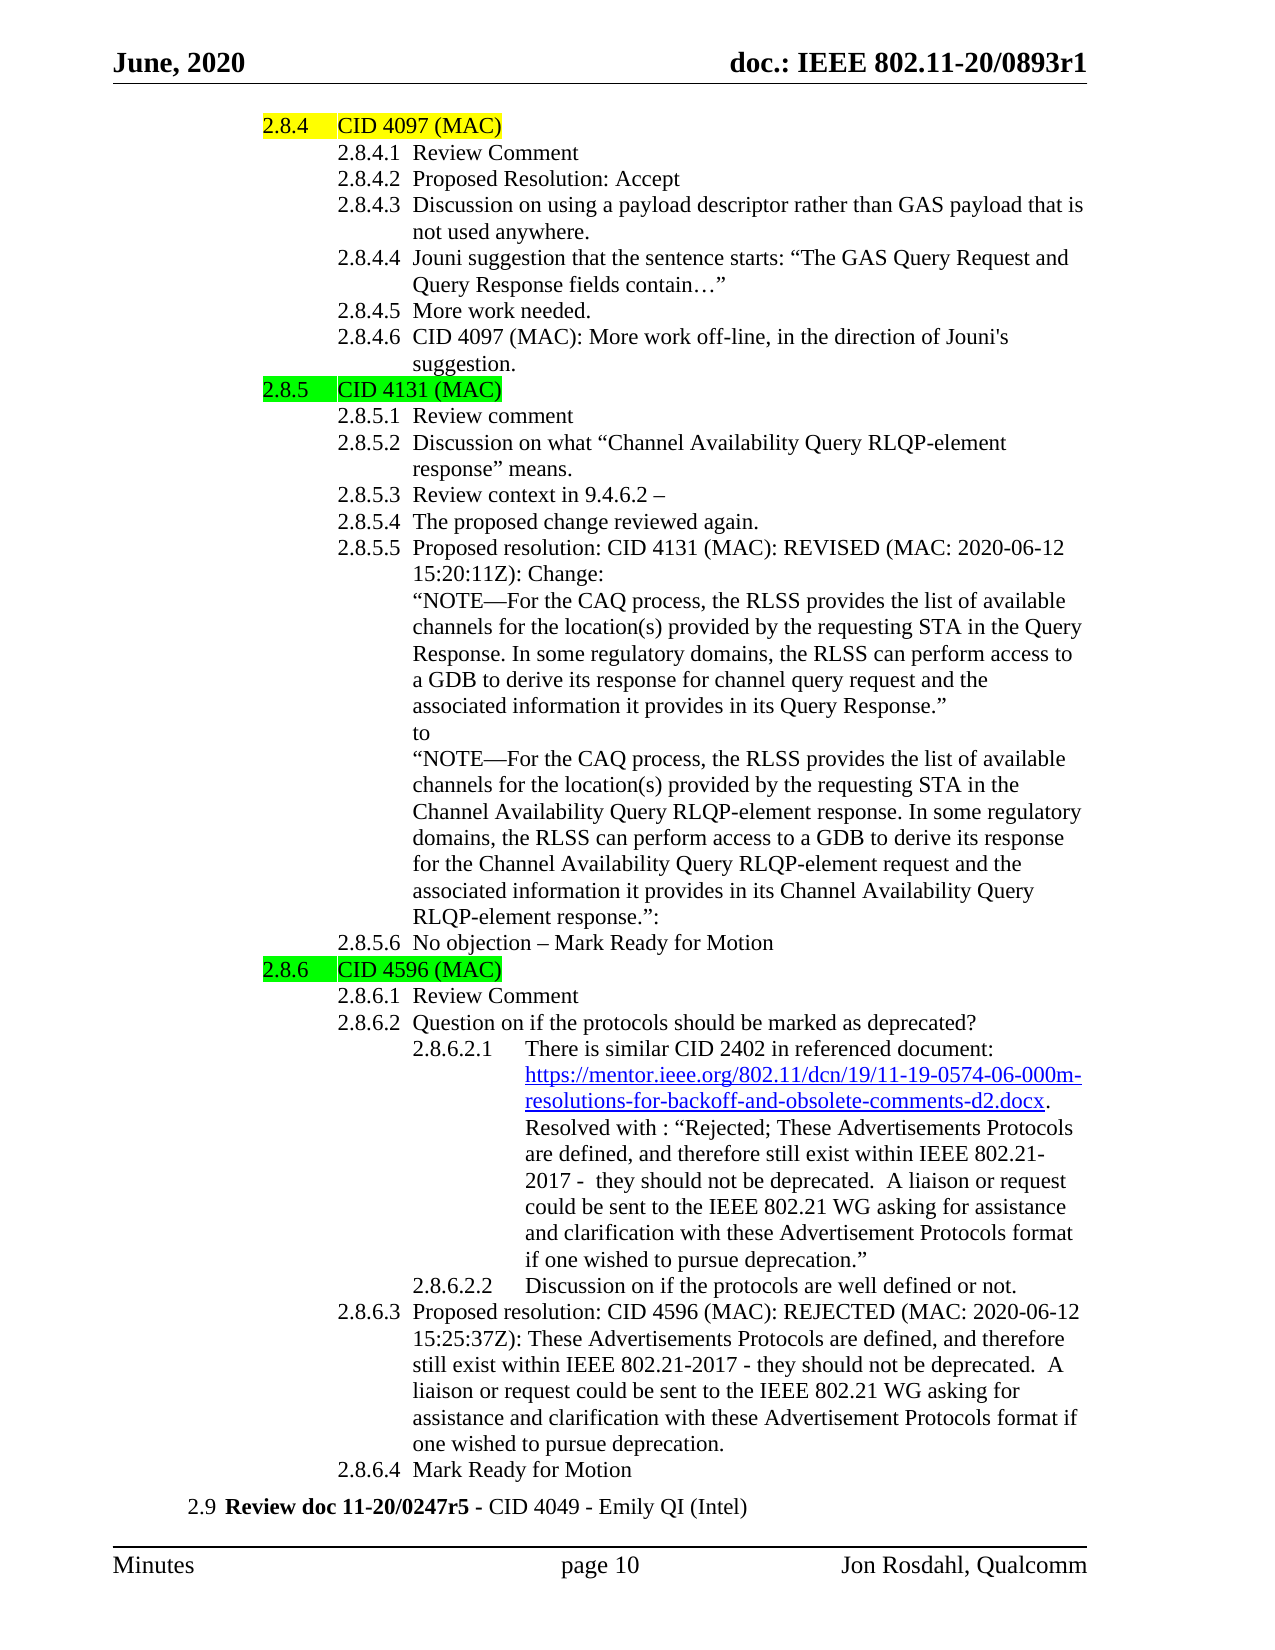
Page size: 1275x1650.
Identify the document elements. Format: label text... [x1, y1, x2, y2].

list Proposed resolution: CID 4596 (MAC): REJECTED (MAC: 2020-06-12 15:25:37Z): These Advertisements Protocols are defined, and therefore still exist within IEEE 802.21-2017 - they should not be deprecated. A liaison or request could be sent to the IEEE 802.21 WG asking for assistance and clarification with these Advertisement Protocols format if one wished to pursue deprecation. [337, 1351, 1087, 1509]
list CID 4097 (MAC) [502, 165, 1087, 192]
list Review comment [337, 455, 1087, 481]
list There is similar CID 2402 in referenced document: https://mentor.ieee.org/802.11/dcn/19/11-19-0574-06-000m-resolutions-for-backoff-and-obsolete-comments-d2.docx. Resolved with : “Rejected; These Advertisements Protocols are defined, and therefore still exist within IEEE 802.21-2017 - they should not be deprecated. A liaison or request could be sent to the IEEE 802.21 WG asking for assistance and clarification with these Advertisement Protocols format if one wished to pursue deprecation.” [412, 1088, 1087, 1325]
list Question on if the protocols should be marked as deprecated? [337, 1061, 1087, 1088]
list CID 4596 (MAC) [262, 1008, 1087, 1035]
list Review Comment [337, 192, 1087, 218]
text “NOTE—For the CAQ process, the RLSS provides the list of available channels for the location(s) provided by the requesting STA in the Channel Availability Query RLQP-element response. In some regulatory domains, the RLSS can perform access to a GDB to derive its response for the Channel Availability Query RLQP-element request and the associated information it provides in its Channel Availability Query RLQP-element response.”: [412, 798, 1087, 982]
list Proposed Resolution: Accept [337, 218, 1087, 244]
text “NOTE—For the CAQ process, the RLSS provides the list of available channels for the location(s) provided by the requesting STA in the Query Response. In some regulatory domains, the RLSS can perform access to a GDB to derive its response for channel query request and the associated information it provides in its Query Response.” [412, 639, 1087, 771]
list More work needed. [337, 350, 1087, 376]
list Jouni suggestion that the sentence starts: “The GAS Query Request and Query Response fields contain…” [337, 297, 1087, 350]
list CID 4097 (MAC): More work off-line, in the direction of Jouni's suggestion. [337, 376, 1087, 429]
list No objection – Mark Ready for Motion [337, 982, 1087, 1008]
list More work needed. Confirm/clarify if this is always required ("uses") or a conditional requirement ("might be required to"). [337, 112, 1087, 165]
list Discussion on if the protocols are well defined or not. [412, 1325, 1087, 1351]
list Discussion on using a payload descriptor rather than GAS payload that is not used anywhere. [337, 244, 1087, 297]
list Proposed resolution: CID 4131 (MAC): REVISED (MAC: 2020-06-12 15:20:11Z): Change: [337, 587, 1087, 639]
list CID 4131 (MAC) [502, 429, 1087, 455]
text to [412, 771, 1087, 798]
list Mark Ready for Motion [337, 1509, 1087, 1536]
list Discussion on what “Channel Availability Query RLQP-element response” means. [337, 481, 1087, 534]
list Review Comment [337, 1035, 1087, 1061]
list Review context in 9.4.6.2 – [337, 534, 1087, 561]
list The proposed change reviewed again. [337, 561, 1087, 587]
